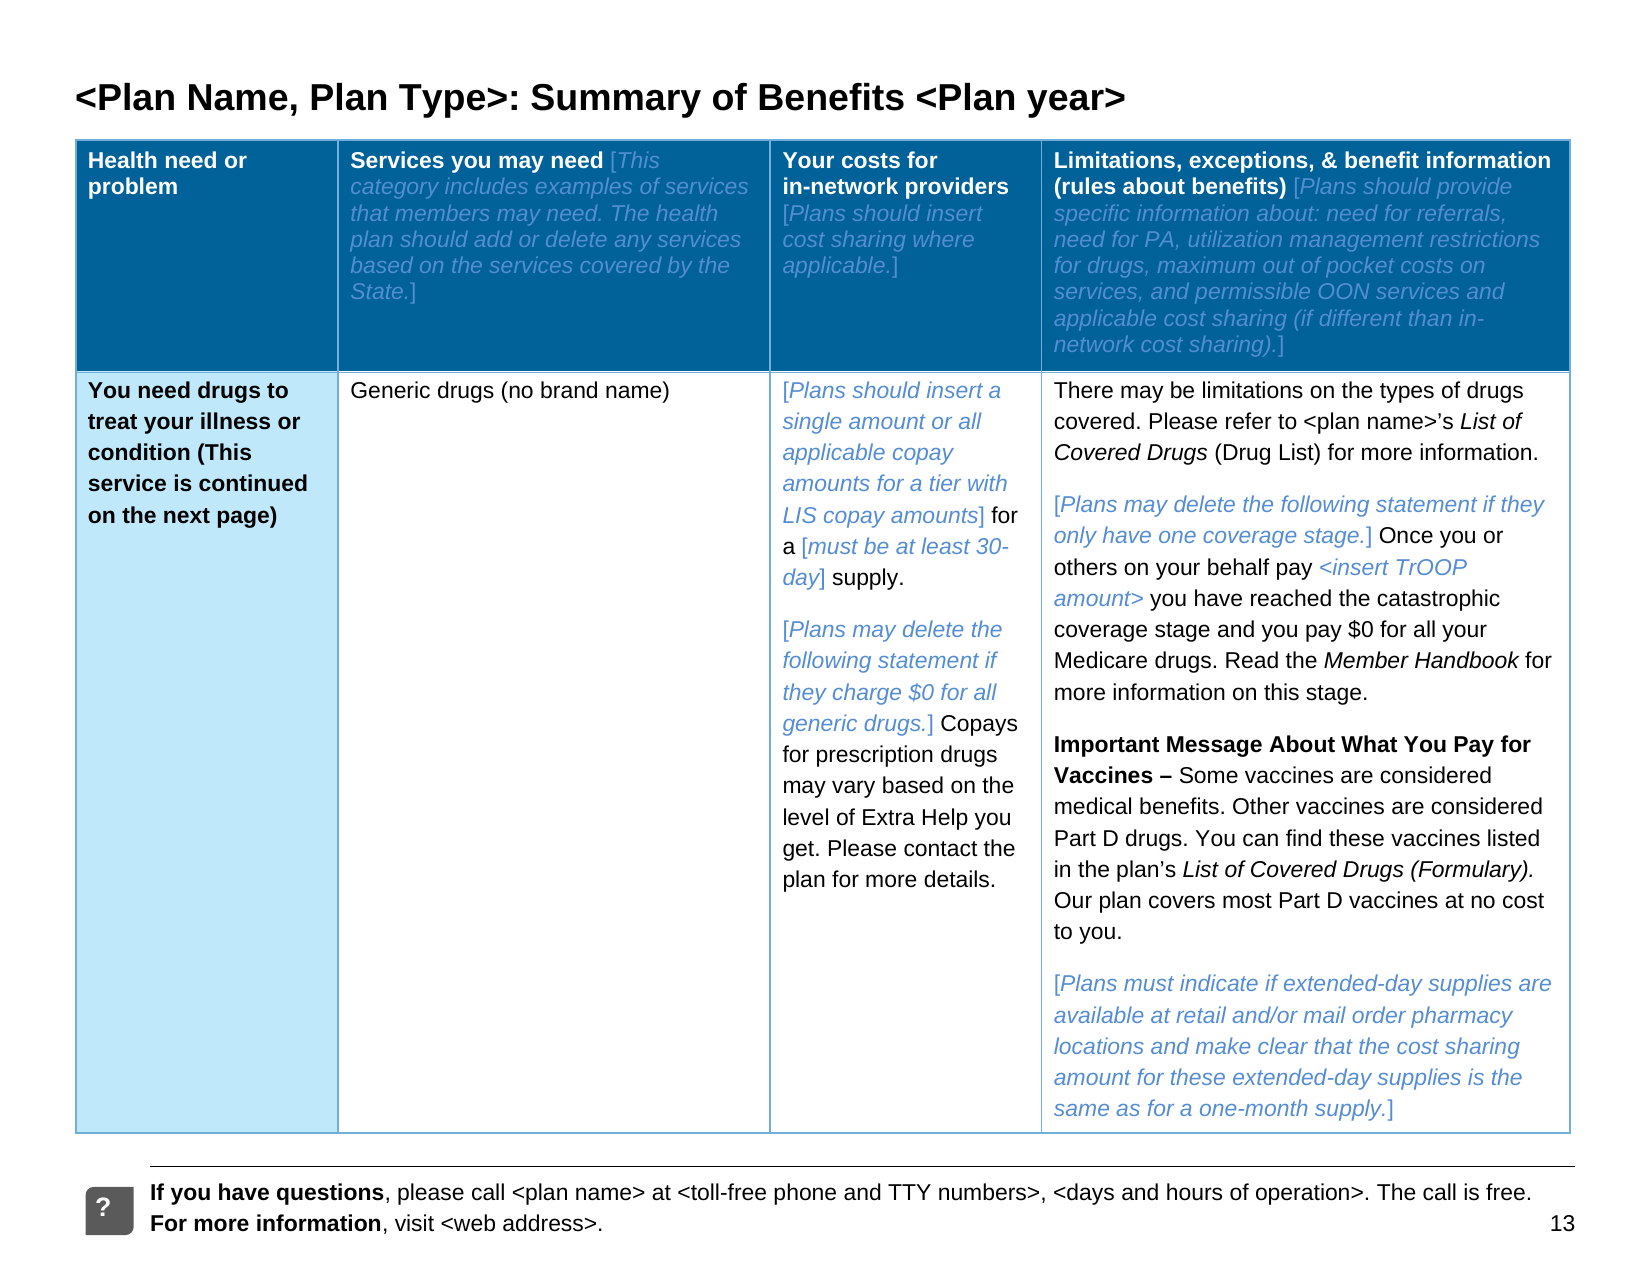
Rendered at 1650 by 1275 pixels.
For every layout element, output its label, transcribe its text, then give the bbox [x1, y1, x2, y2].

table_cell There may be limitations on the types of drugs covered. Please refer to <plan name>’s List of Covered Drugs (Drug List) for more information. [Plans may delete the following statement if they only have one coverage stage.] Once you or others on your behalf pay <insert TrOOP amount> you have reached the catastrophic coverage stage and you pay $0 for all your Medicare drugs. Read the Member Handbook for more information on this stage. Important Message About What You Pay for Vaccines – Some vaccines are considered medical benefits. Other vaccines are considered Part D drugs. You can find these vaccines listed in the plan’s List of Covered Drugs (Formulary). Our plan covers most Part D vaccines at no cost to you. [Plans must indicate if extended-day supplies are available at retail and/or mail order pharmacy locations and make clear that the cost sharing amount for these extended-day supplies is the same as for a one-month supply.] [1042, 373, 1569, 1132]
table_cell [Plans should insert a single amount or all applicable copay amounts for a tier with LIS copay amounts] for a [must be at least 30-day] supply. [Plans may delete the following statement if they charge $0 for all generic drugs.] Copays for prescription drugs may vary based on the level of Extra Help you get. Please contact the plan for more details. [771, 373, 1041, 1132]
table_header Limitations, exceptions, & benefit information (rules about benefits) [Plans should provide specific information about: need for referrals, need for PA, utilization management restrictions for drugs, maximum out of pocket costs on services, and permissible OON services and applicable cost sharing (if different than in-network cost sharing).] [1042, 141, 1569, 371]
table_cell Generic drugs (no brand name) [339, 373, 769, 1132]
table_cell You need drugs to treat your illness or condition (This service is continued on the next page) [77, 373, 337, 1132]
table_header Services you may need [This category includes examples of services that members may need. The health plan should add or delete any services based on the services covered by the State.] [339, 141, 769, 371]
table_header Your costs for in-network providers [Plans should insert cost sharing where applicable.] [771, 141, 1041, 371]
table_header Health need or problem [77, 141, 337, 371]
